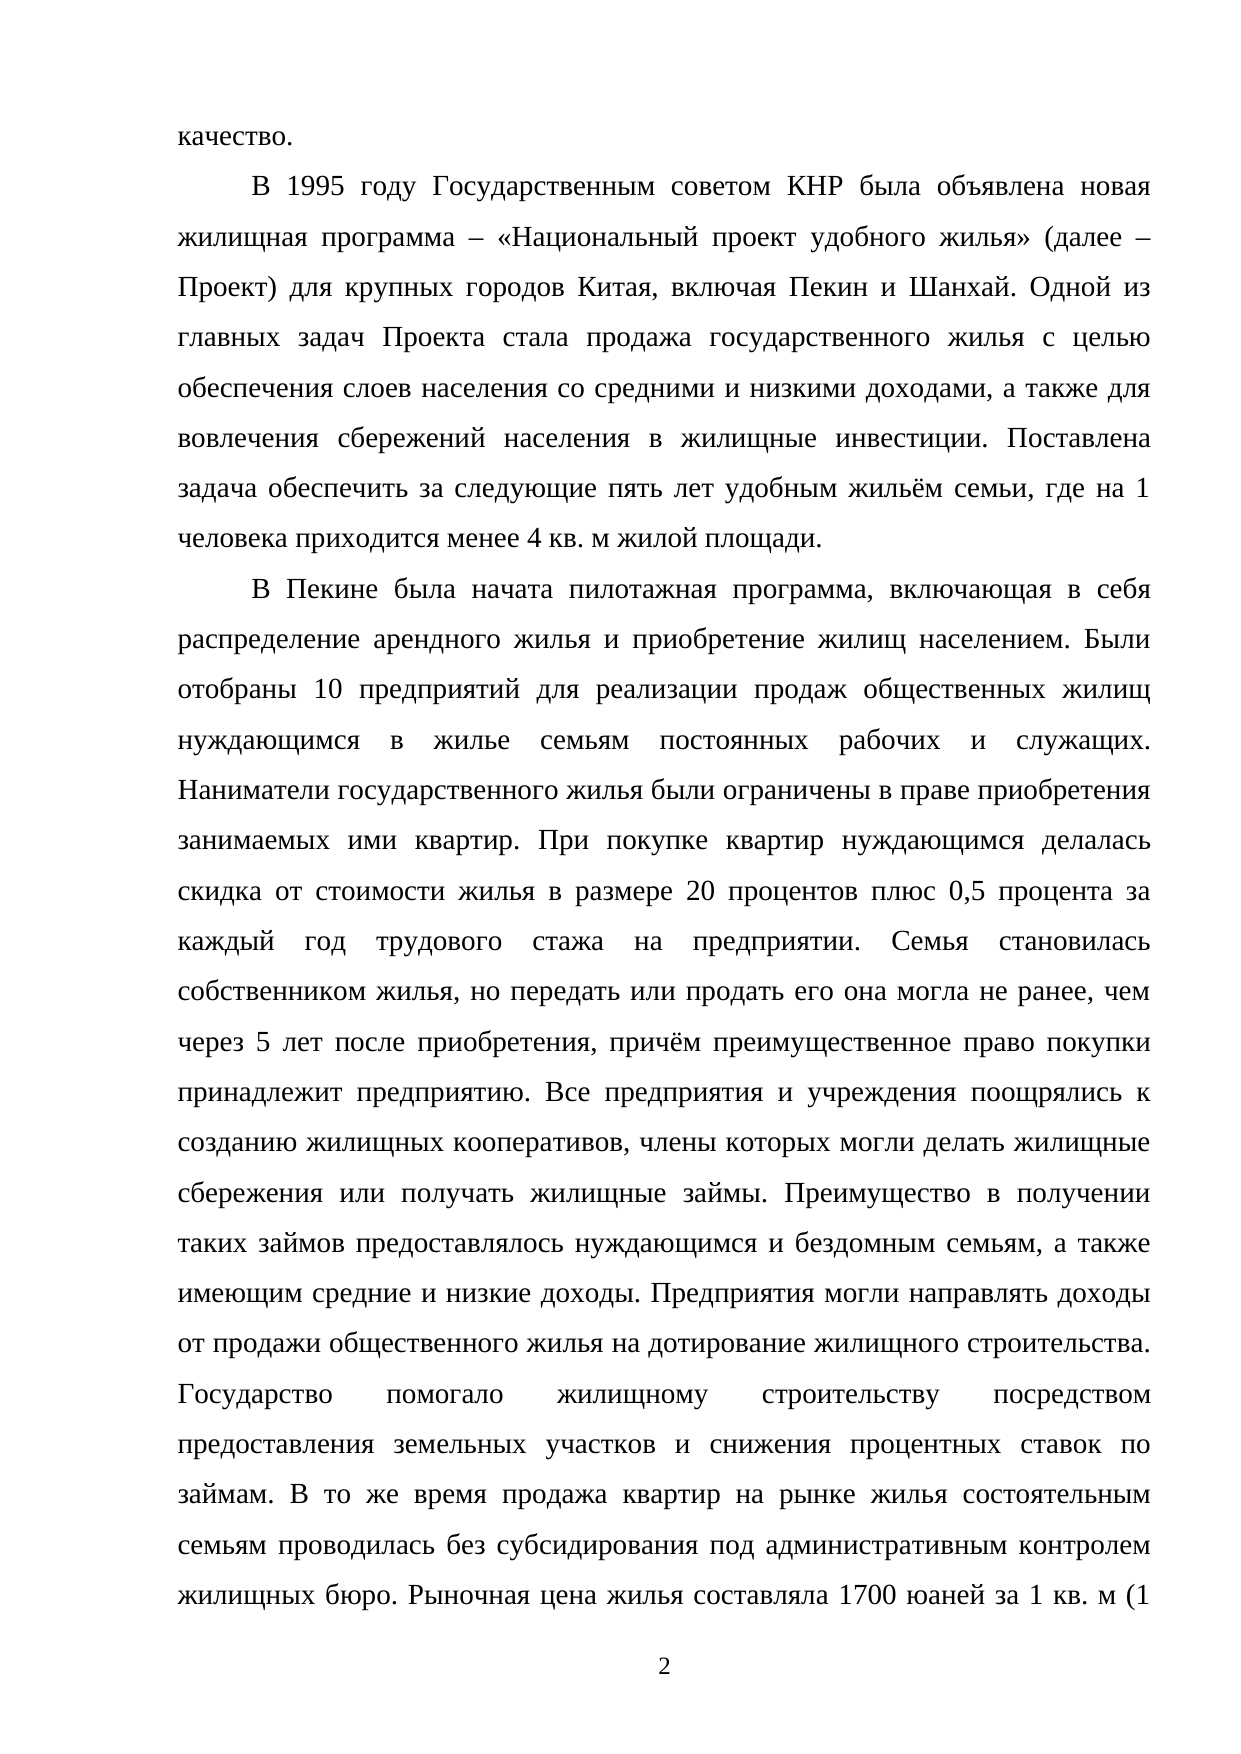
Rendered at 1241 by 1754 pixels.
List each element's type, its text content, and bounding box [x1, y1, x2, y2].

text В 1995 году Государственным советом КНР была объявлена новая жилищная программа – «Национальный проект удобного жилья» (далее – Проект) для крупных городов Китая, включая Пекин и Шанхай. Одной из главных задач Проекта стала продажа государственного жилья с целью обеспечения слоев населения со средними и низкими доходами, а также для вовлечения сбережений населения в жилищные инвестиции. Поставлена задача обеспечить за следующие пять лет удобным жильём семьи, где на 1 человека приходится менее 4 кв. м жилой площади. [177, 168, 1152, 554]
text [177, 118, 1152, 152]
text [177, 571, 1152, 1611]
